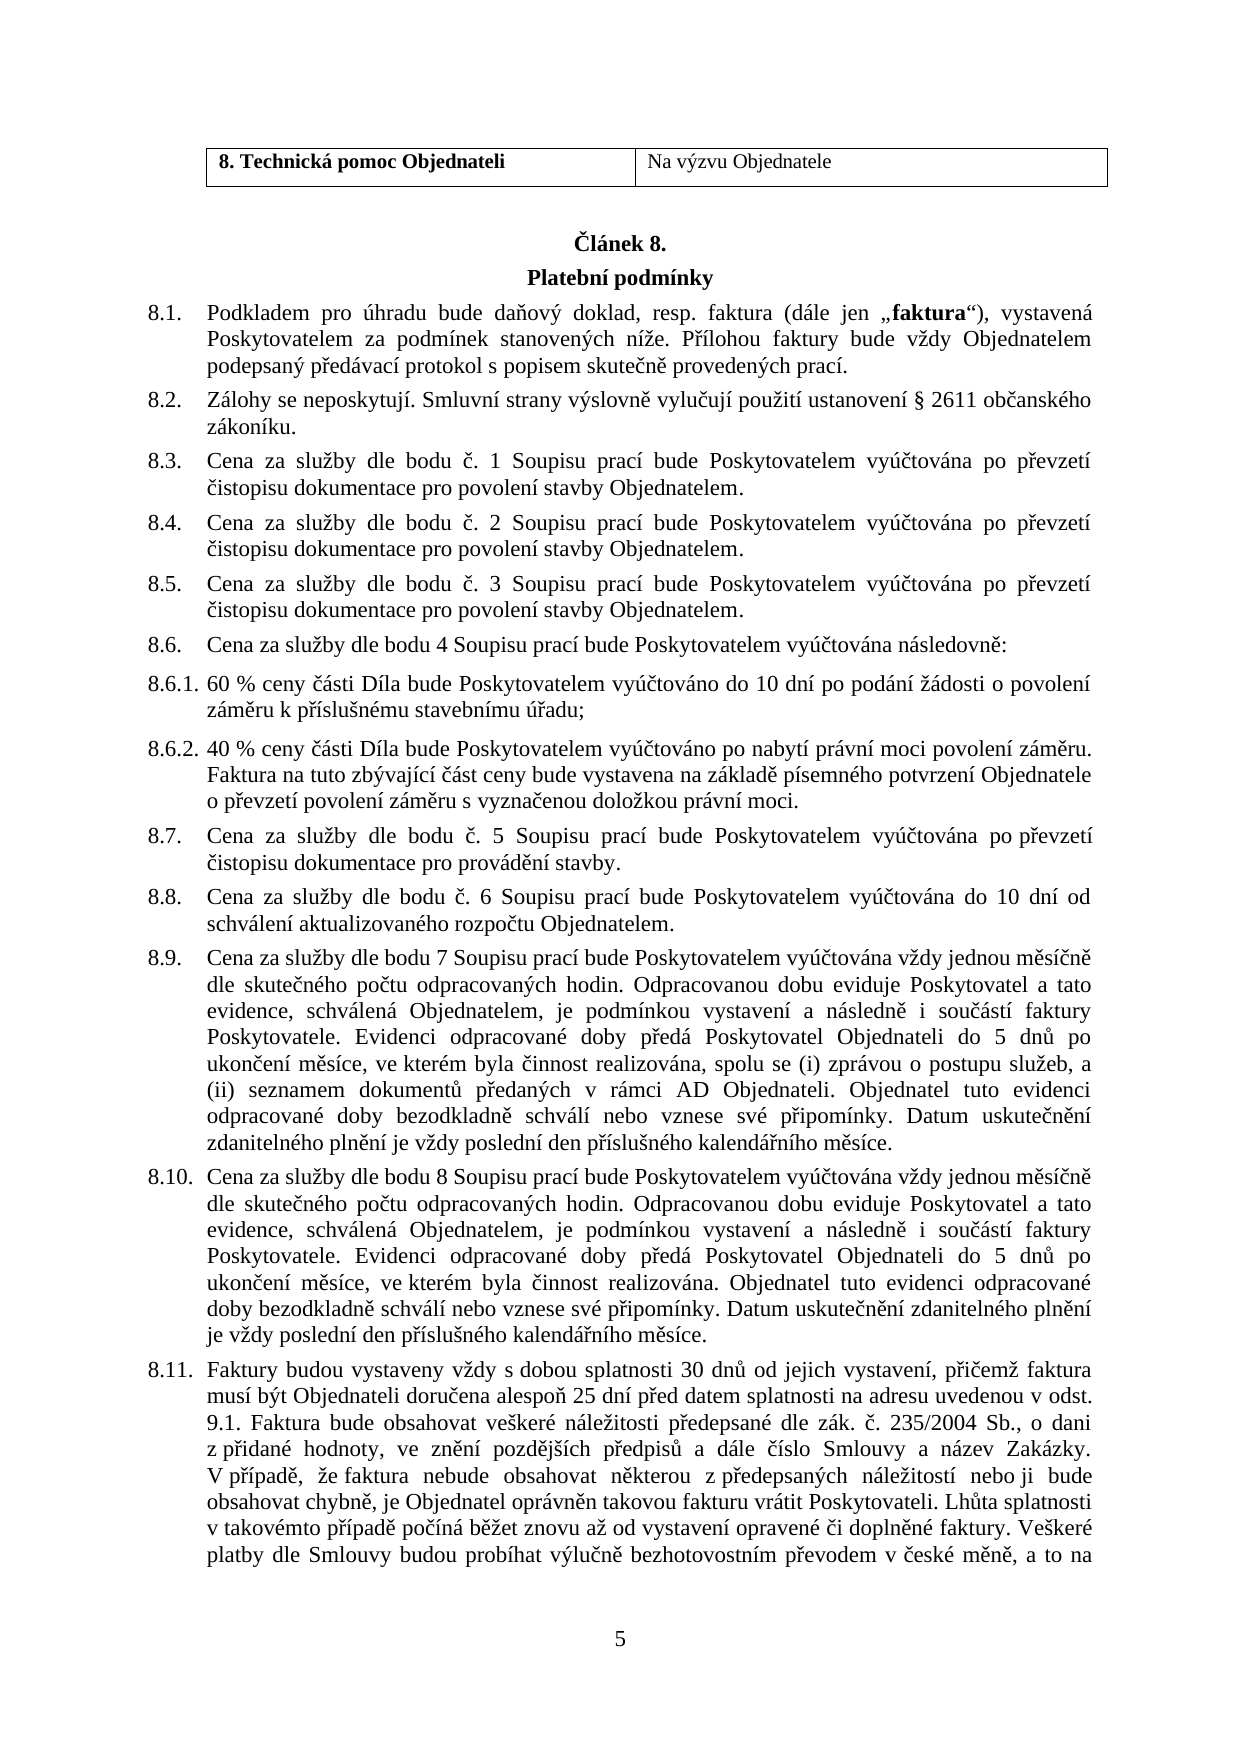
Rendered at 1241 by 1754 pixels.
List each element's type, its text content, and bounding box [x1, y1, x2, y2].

text Zálohy se neposkytují. Smluvní strany výslovně vylučují použití ustanovení § 2611 občanského zákoníku. [148, 387, 1093, 439]
text Cena za služby dle bodu 4 Soupisu prací bude Poskytovatelem vyúčtována následovně: [148, 631, 1093, 657]
text Cena za služby dle bodu č. 1 Soupisu prací bude Poskytovatelem vyúčtována po převzetí čistopisu dokumentace pro povolení stavby Objednatelem. [148, 448, 1093, 500]
text Cena za služby dle bodu č. 3 Soupisu prací bude Poskytovatelem vyúčtována po převzetí čistopisu dokumentace pro povolení stavby Objednatelem. [148, 570, 1093, 622]
text Cena za služby dle bodu 7 Soupisu prací bude Poskytovatelem vyúčtována vždy jednou měsíčně dle skutečného počtu odpracovaných hodin. Odpracovanou dobu eviduje Poskytovatel a tato evidence, schválená Objednatelem, je podmínkou vystavení a následně i součástí faktury Poskytovatele. Evidenci odpracované doby předá Poskytovatel Objednateli do 5 dnů po ukončení měsíce, ve kterém byla činnost realizována, spolu se (i) zprávou o postupu služeb, a (ii) seznamem dokumentů předaných v rámci AD Objednateli. Objednatel tuto evidenci odpracované doby bezodkladně schválí nebo vznese své připomínky. Datum uskutečnění zdanitelného plnění je vždy poslední den příslušného kalendářního měsíce. [148, 944, 1093, 1155]
text Platební podmínky [148, 264, 1093, 291]
table_cell Na výzvu Objednatele [636, 149, 1107, 186]
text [148, 1356, 1093, 1567]
text Cena za služby dle bodu č. 2 Soupisu prací bude Poskytovatelem vyúčtována po převzetí čistopisu dokumentace pro povolení stavby Objednatelem. [148, 509, 1093, 561]
text Cena za služby dle bodu č. 5 Soupisu prací bude Poskytovatelem vyúčtována po převzetí čistopisu dokumentace pro provádění stavby. [148, 822, 1093, 875]
text 60 % ceny části Díla bude Poskytovatelem vyúčtováno do 10 dní po podání žádosti o povolení záměru k příslušnému stavebnímu úřadu; [148, 669, 1093, 722]
text Cena za služby dle bodu 8 Soupisu prací bude Poskytovatelem vyúčtována vždy jednou měsíčně dle skutečného počtu odpracovaných hodin. Odpracovanou dobu eviduje Poskytovatel a tato evidence, schválená Objednatelem, je podmínkou vystavení a následně i součástí faktury Poskytovatele. Evidenci odpracované doby předá Poskytovatel Objednateli do 5 dnů po ukončení měsíce, ve kterém byla činnost realizována. Objednatel tuto evidenci odpracované doby bezodkladně schválí nebo vznese své připomínky. Datum uskutečnění zdanitelného plnění je vždy poslední den příslušného kalendářního měsíce. [148, 1163, 1093, 1348]
list Podkladem pro úhradu bude daňový doklad, resp. faktura (dále jen „faktura“), vystavená Poskytovatelem za podmínek stanovených níže. Přílohou faktury bude vždy Objednatelem podepsaný předávací protokol s popisem skutečně provedených prací. [148, 299, 1093, 378]
text Cena za služby dle bodu č. 6 Soupisu prací bude Poskytovatelem vyúčtována do 10 dní od schválení aktualizovaného rozpočtu Objednatelem. [148, 883, 1093, 936]
text 40 % ceny části Díla bude Poskytovatelem vyúčtováno po nabytí právní moci povolení záměru. Faktura na tuto zbývající část ceny bude vystavena na základě písemného potvrzení Objednatele o převzetí povolení záměru s vyznačenou doložkou právní moci. [148, 735, 1093, 814]
table_cell 8. Technická pomoc Objednateli [207, 149, 635, 186]
